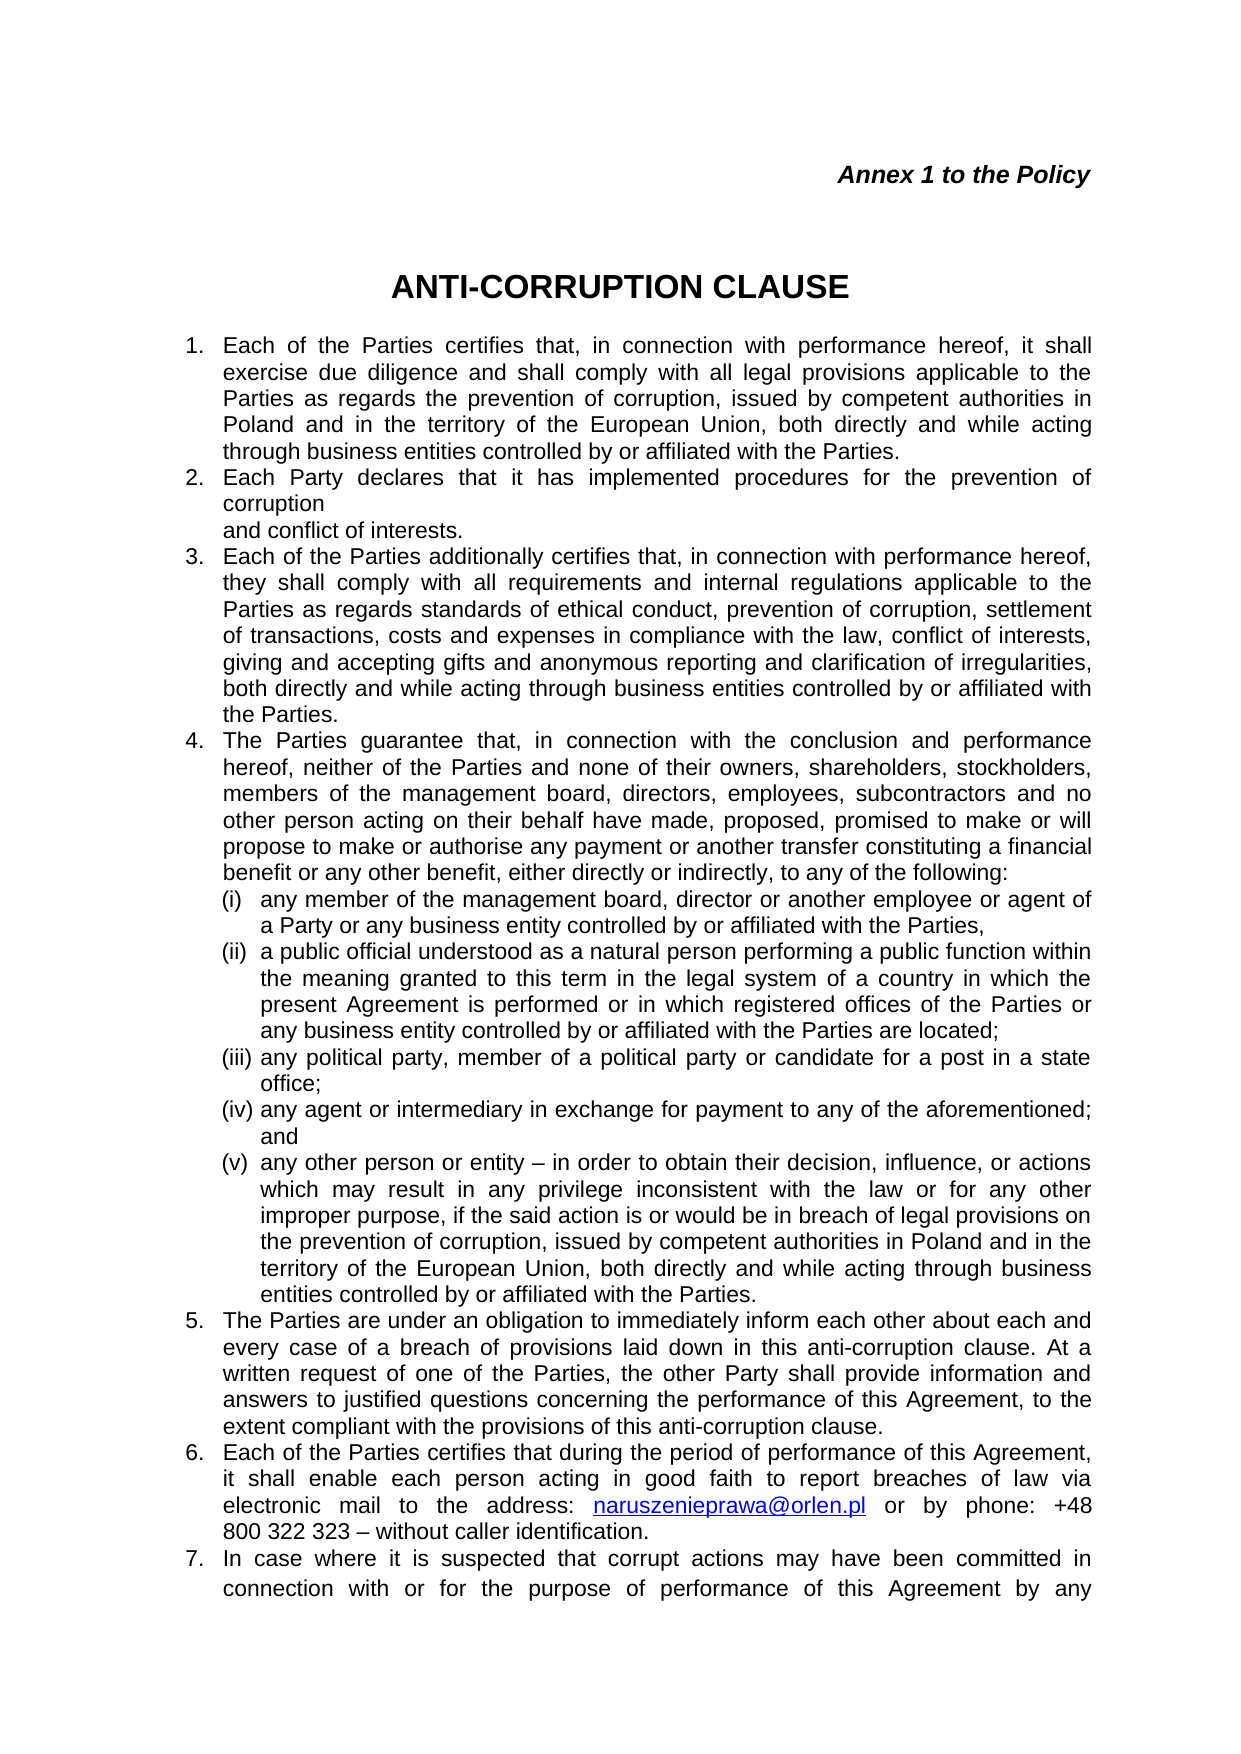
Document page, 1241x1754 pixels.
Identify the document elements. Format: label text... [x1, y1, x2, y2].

list any other person or entity – in order to obtain their decision, influence, or actions which may result in any privilege inconsistent with the law or for any other improper purpose, if the said action is or would be in breach of legal provisions on the prevention of corruption, issued by competent authorities in Poland and in the territory of the European Union, both directly and while acting through business entities controlled by or affiliated with the Parties. [221, 1149, 1093, 1307]
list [185, 1544, 1093, 1601]
list any agent or intermediary in exchange for payment to any of the aforementioned; and [221, 1096, 1093, 1149]
list Each Party declares that it has implemented procedures for the prevention of corruption and conflict of interests. [185, 464, 1093, 543]
list Each of the Parties certifies that, in connection with performance hereof, it shall exercise due diligence and shall comply with all legal provisions applicable to the Parties as regards the prevention of corruption, issued by competent authorities in Poland and in the territory of the European Union, both directly and while acting through business entities controlled by or affiliated with the Parties. [185, 332, 1093, 464]
list The Parties guarantee that, in connection with the conclusion and performance hereof, neither of the Parties and none of their owners, shareholders, stockholders, members of the management board, directors, employees, subcontractors and no other person acting on their behalf have made, proposed, promised to make or will propose to make or authorise any payment or another transfer constituting a financial benefit or any other benefit, either directly or indirectly, to any of the following: [185, 727, 1093, 886]
list The Parties are under an obligation to immediately inform each other about each and every case of a breach of provisions laid down in this anti-corruption clause. At a written request of one of the Parties, the other Party shall provide information and answers to justified questions concerning the performance of this Agreement, to the extent compliant with the provisions of this anti-corruption clause. [185, 1307, 1093, 1439]
text Annex 1 to the Policy [148, 160, 1093, 189]
text ANTI-CORRUPTION CLAUSE [148, 267, 1093, 306]
list any member of the management board, director or another employee or agent of a Party or any business entity controlled by or affiliated with the Parties, [221, 886, 1093, 938]
list Each of the Parties certifies that during the period of performance of this Agreement, it shall enable each person acting in good faith to report breaches of law via electronic mail to the address: naruszenieprawa@orlen.pl or by phone: +48 800 322 323 – without caller identification. [185, 1439, 1093, 1544]
list any political party, member of a political party or candidate for a post in a state office; [221, 1044, 1093, 1096]
list Each of the Parties additionally certifies that, in connection with performance hereof, they shall comply with all requirements and internal regulations applicable to the Parties as regards standards of ethical conduct, prevention of corruption, settlement of transactions, costs and expenses in compliance with the law, conflict of interests, giving and accepting gifts and anonymous reporting and clarification of irregularities, both directly and while acting through business entities controlled by or affiliated with the Parties. [185, 543, 1093, 727]
list a public official understood as a natural person performing a public function within the meaning granted to this term in the legal system of a country in which the present Agreement is performed or in which registered offices of the Parties or any business entity controlled by or affiliated with the Parties are located; [221, 938, 1093, 1044]
